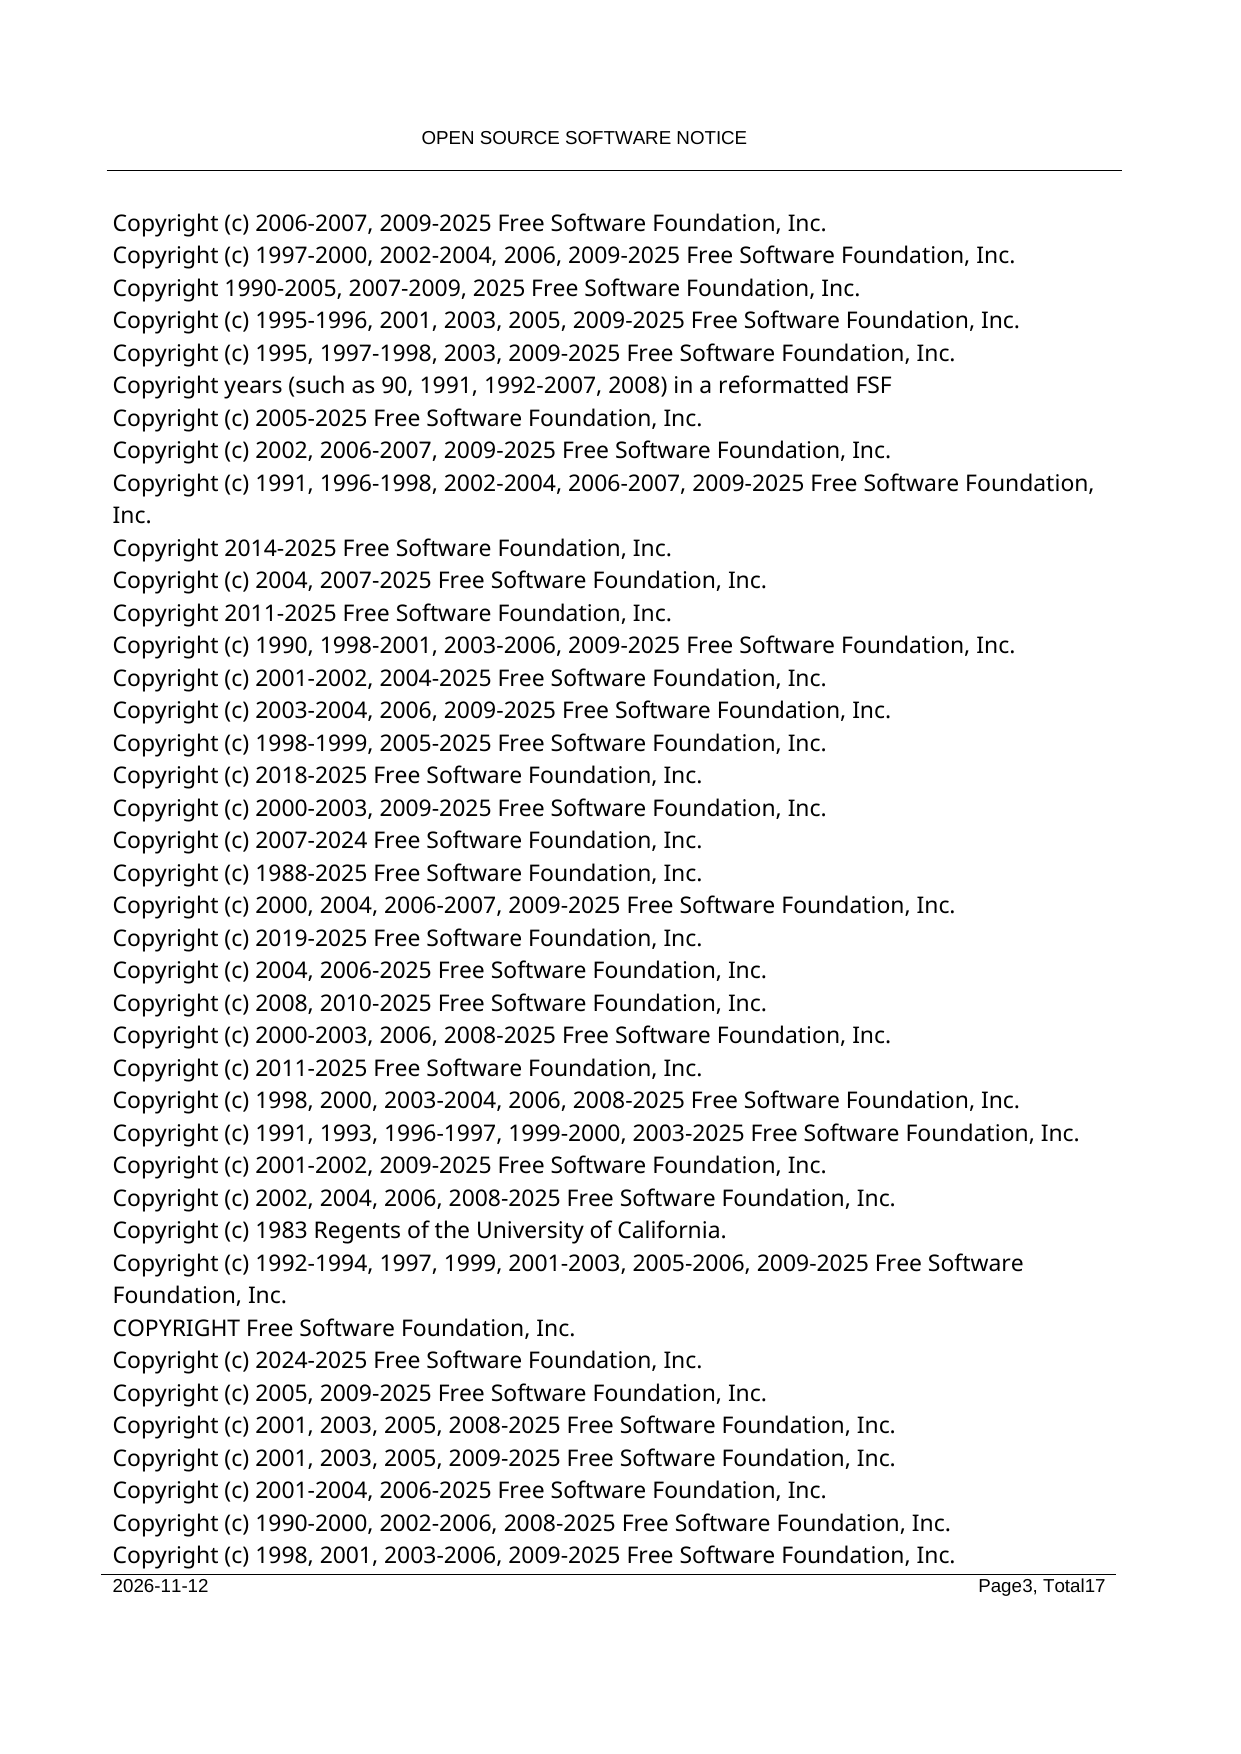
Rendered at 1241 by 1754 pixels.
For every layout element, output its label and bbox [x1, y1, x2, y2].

text [112, 206, 1128, 1571]
